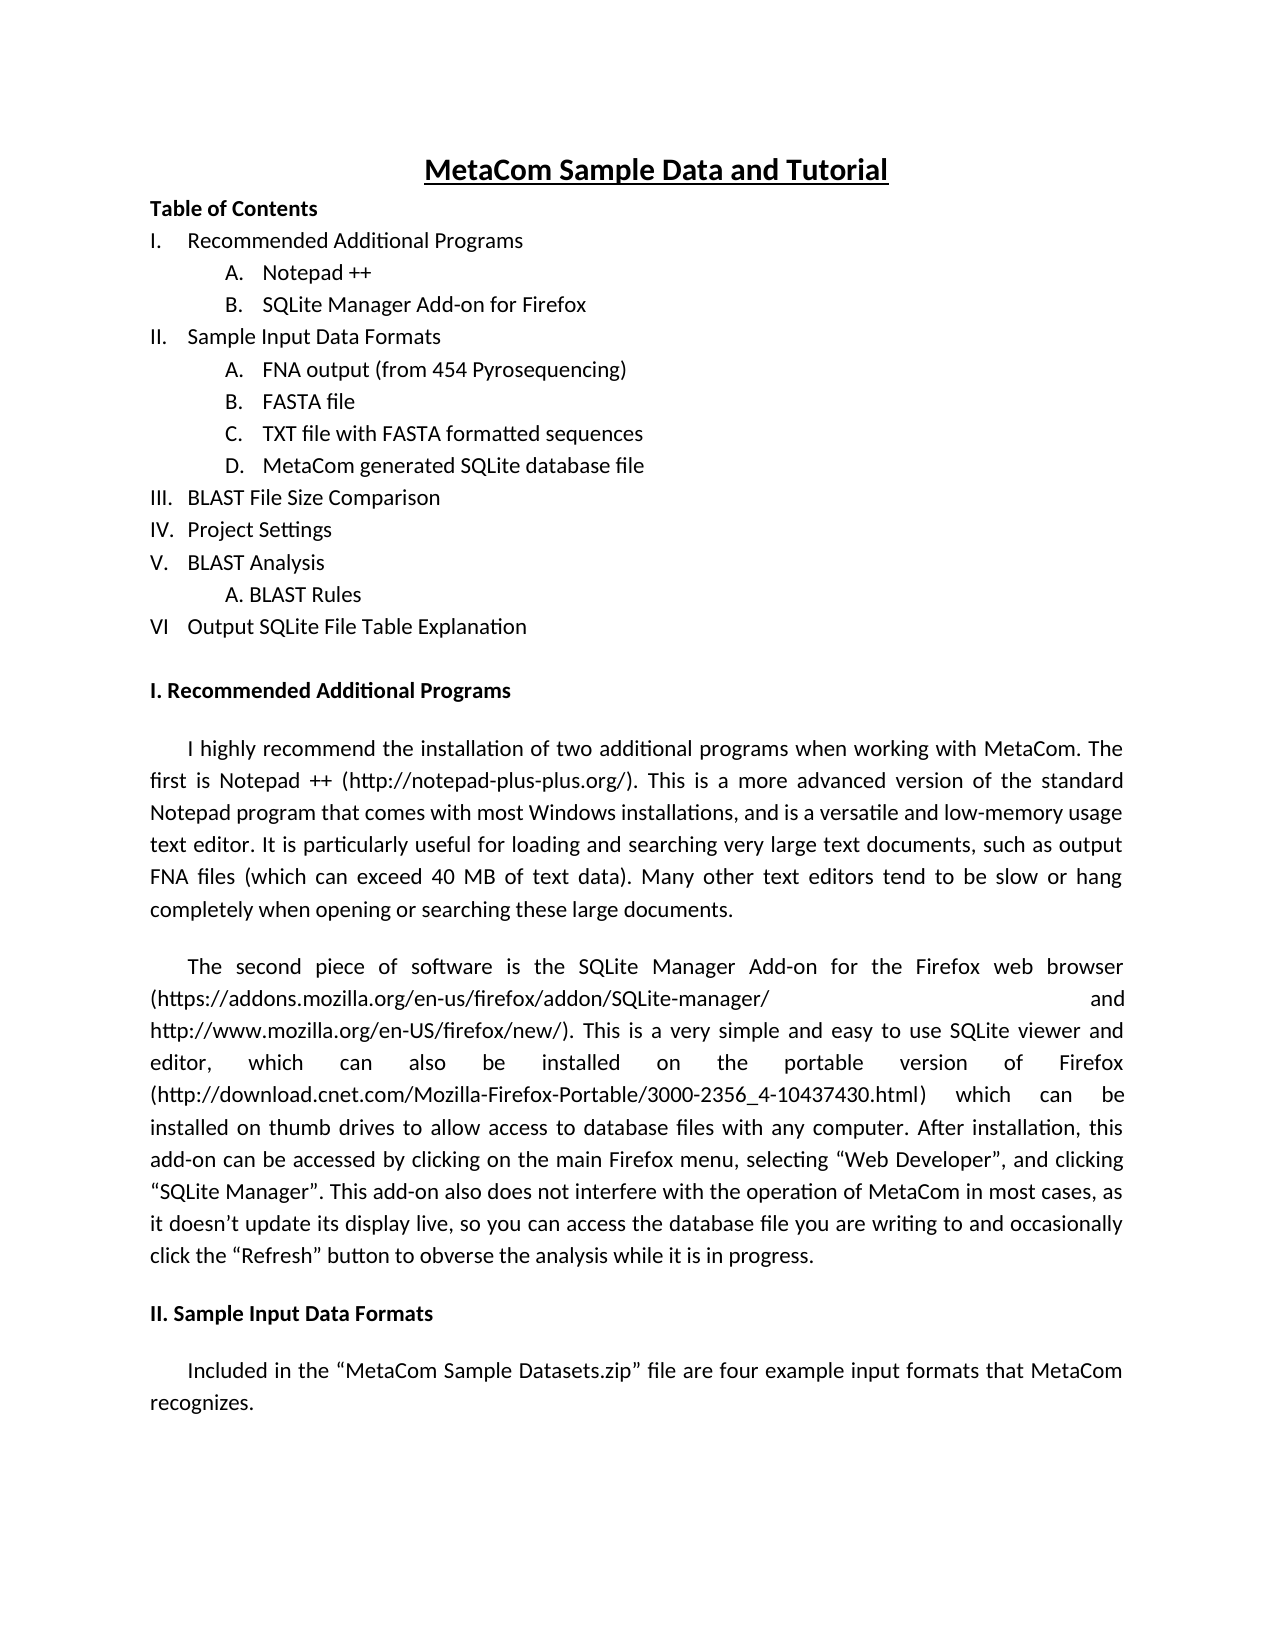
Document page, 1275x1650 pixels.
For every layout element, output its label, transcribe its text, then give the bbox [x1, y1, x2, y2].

subtitle FNA output (from 454 Pyrosequencing) [225, 355, 1125, 383]
subtitle Project Settings [150, 516, 1125, 544]
subtitle II. Sample Input Data Formats [150, 1299, 1125, 1327]
subtitle MetaCom Sample Data and Tutorial [187, 150, 1125, 188]
subtitle Included in the “MetaCom Sample Datasets.zip” file are four example input formats that MetaCom recognizes. [150, 1356, 1125, 1416]
subtitle Notepad ++ [225, 258, 1125, 286]
subtitle Table of Contents [150, 194, 1125, 222]
subtitle FASTA file [225, 387, 1125, 415]
subtitle MetaCom generated SQLite database file [225, 451, 1125, 479]
subtitle BLAST Analysis [150, 548, 1125, 576]
text VI Output SQLite File Table Explanation [150, 612, 1125, 640]
subtitle Sample Input Data Formats [150, 322, 1125, 351]
text A. BLAST Rules [187, 580, 1125, 608]
text III. BLAST File Size Comparison [150, 483, 1125, 511]
subtitle I. Recommended Additional Programs [150, 677, 1125, 704]
subtitle TXT file with FASTA formatted sequences [225, 419, 1125, 447]
subtitle Recommended Additional Programs [150, 226, 1125, 254]
subtitle I highly recommend the installation of two additional programs when working with MetaCom. The first is Notepad ++ (http://notepad-plus-plus.org/). This is a more advanced version of the standard Notepad program that comes with most Windows installations, and is a versatile and low-memory usage text editor. It is particularly useful for loading and searching very large text documents, such as output FNA files (which can exceed 40 MB of text data). Many other text editors tend to be slow or hang completely when opening or searching these large documents. [150, 734, 1125, 923]
subtitle The second piece of software is the SQLite Manager Add-on for the Firefox web browser (https://addons.mozilla.org/en-us/firefox/addon/SQLite-manager/ and http://www.mozilla.org/en-US/firefox/new/). This is a very simple and easy to use SQLite viewer and editor, which can also be installed on the portable version of Firefox (http://download.cnet.com/Mozilla-Firefox-Portable/3000-2356_4-10437430.html) which can be installed on thumb drives to allow access to database files with any computer. After installation, this add-on can be accessed by clicking on the main Firefox menu, selecting “Web Developer”, and clicking “SQLite Manager”. This add-on also does not interfere with the operation of MetaCom in most cases, as it doesn’t update its display live, so you can access the database file you are writing to and occasionally click the “Refresh” button to obverse the analysis while it is in progress. [150, 952, 1125, 1269]
subtitle SQLite Manager Add-on for Firefox [225, 290, 1125, 318]
